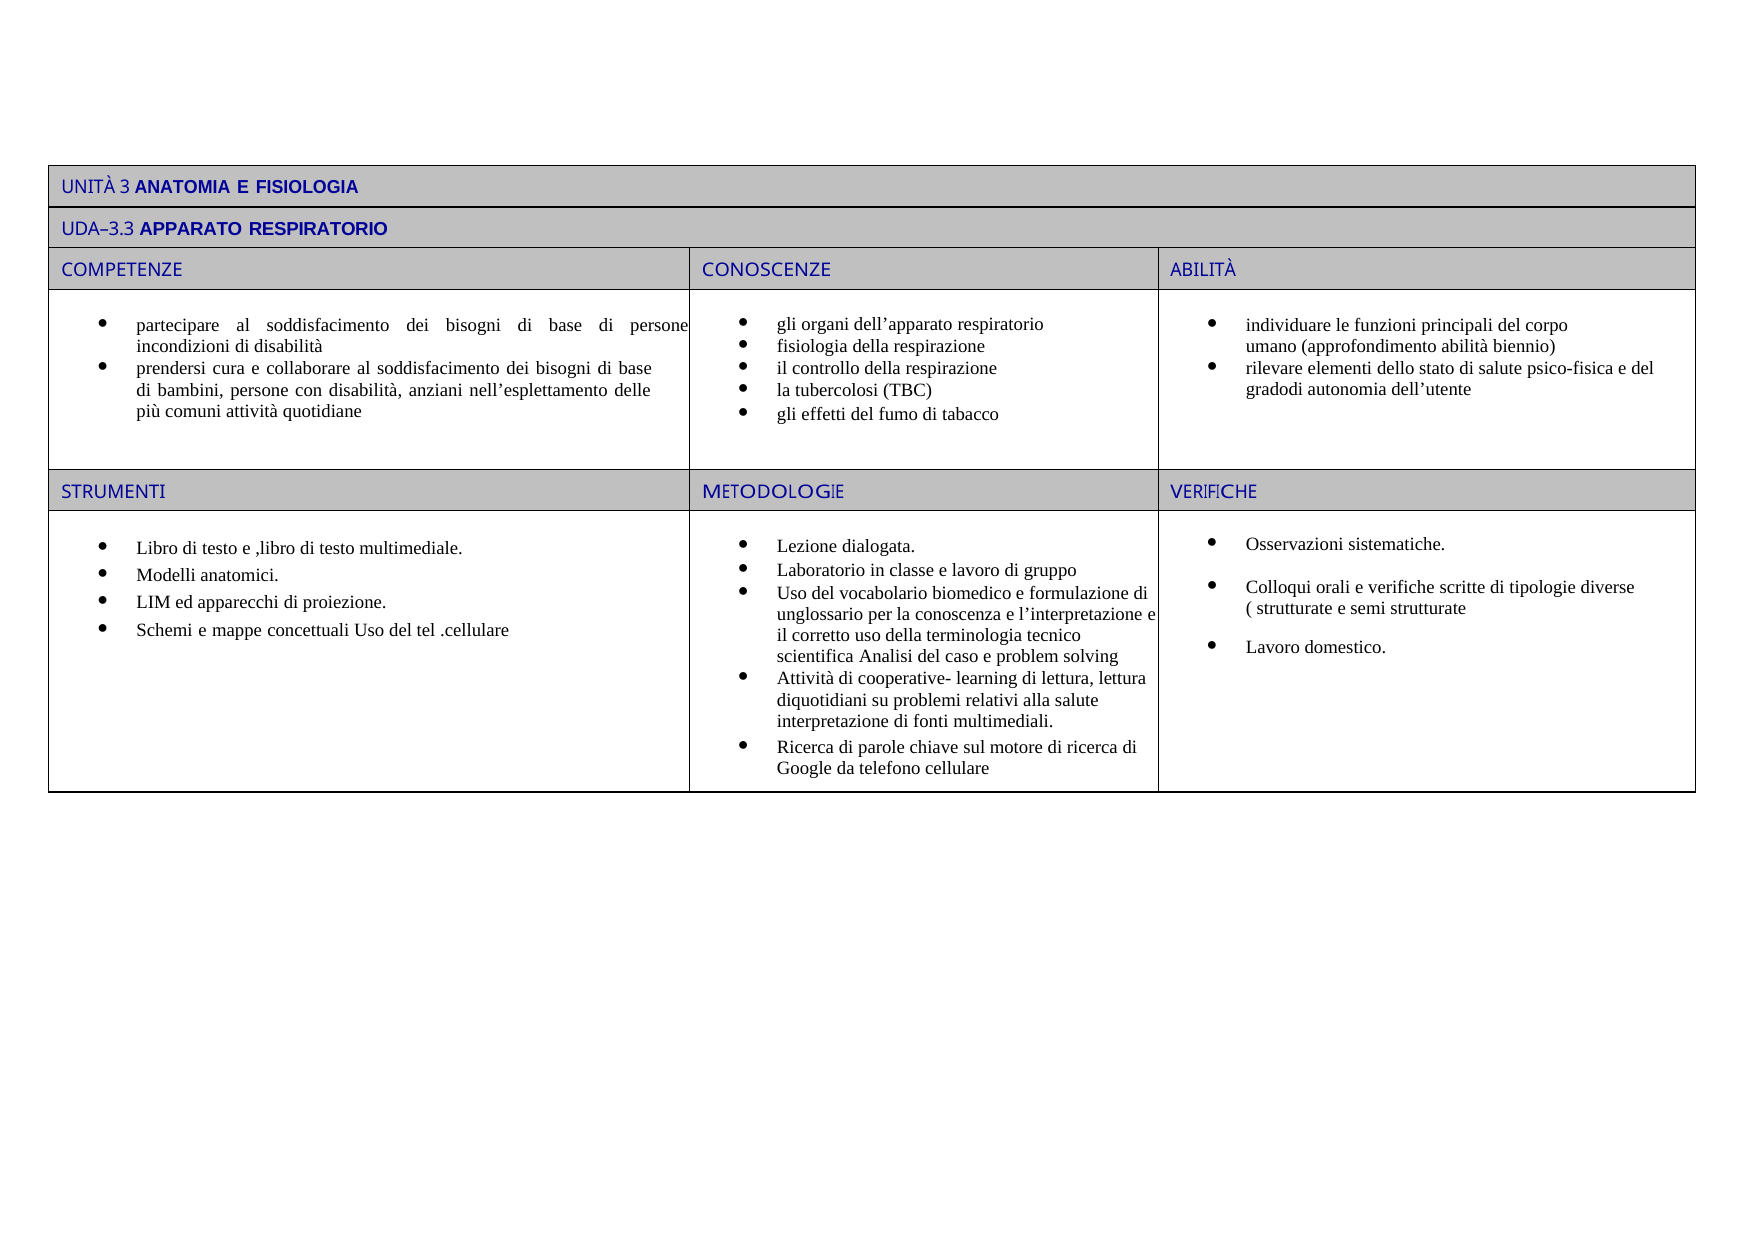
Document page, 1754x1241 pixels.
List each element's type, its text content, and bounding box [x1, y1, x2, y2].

table_cell partecipare al soddisfacimento dei bisogni di base di persone incondizioni di disabilità prendersi cura e collaborare al soddisfacimento dei bisogni di base di bambini, persone con disabilità, anziani nell’esplettamento delle più comuni attività quotidiane [49, 290, 689, 469]
table_cell VERIFICHE [1159, 470, 1695, 510]
table_cell CONOSCENZE [690, 248, 1158, 289]
table_cell individuare le funzioni principali del corpo umano (approfondimento abilità biennio) rilevare elementi dello stato di salute psico-fisica e del gradodi autonomia dell’utente [1159, 290, 1695, 469]
table_cell Libro di testo e ,libro di testo multimediale. Modelli anatomici. LIM ed apparecchi di proiezione. Schemi e mappe concettuali Uso del tel .cellulare [49, 511, 689, 791]
table_cell ABILITÀ [1159, 248, 1695, 289]
table_cell STRUMENTI [49, 470, 689, 510]
table_cell gli organi dell’apparato respiratorio fisiologia della respirazione il controllo della respirazione la tubercolosi (TBC) gli effetti del fumo di tabacco [690, 290, 1158, 469]
table_cell Lezione dialogata. Laboratorio in classe e lavoro di gruppo Uso del vocabolario biomedico e formulazione di unglossario per la conoscenza e l’interpretazione e il corretto uso della terminologia tecnico scientifica Analisi del caso e problem solving Attività di cooperative- learning di lettura, lettura diquotidiani su problemi relativi alla salute interpretazione di fonti multimediali. Ricerca di parole chiave sul motore di ricerca di Google da telefono cellulare [690, 511, 1158, 791]
table_header UNITÀ 3 ANATOMIA E FISIOLOGIA [49, 166, 1695, 206]
table_cell Osservazioni sistematiche. Colloqui orali e verifiche scritte di tipologie diverse ( strutturate e semi strutturate Lavoro domestico. [1159, 511, 1695, 791]
table_cell UDA–3.3 APPARATO RESPIRATORIO [49, 208, 1695, 247]
table_cell COMPETENZE [49, 248, 689, 289]
table_cell METODOLOGIE [690, 470, 1158, 510]
